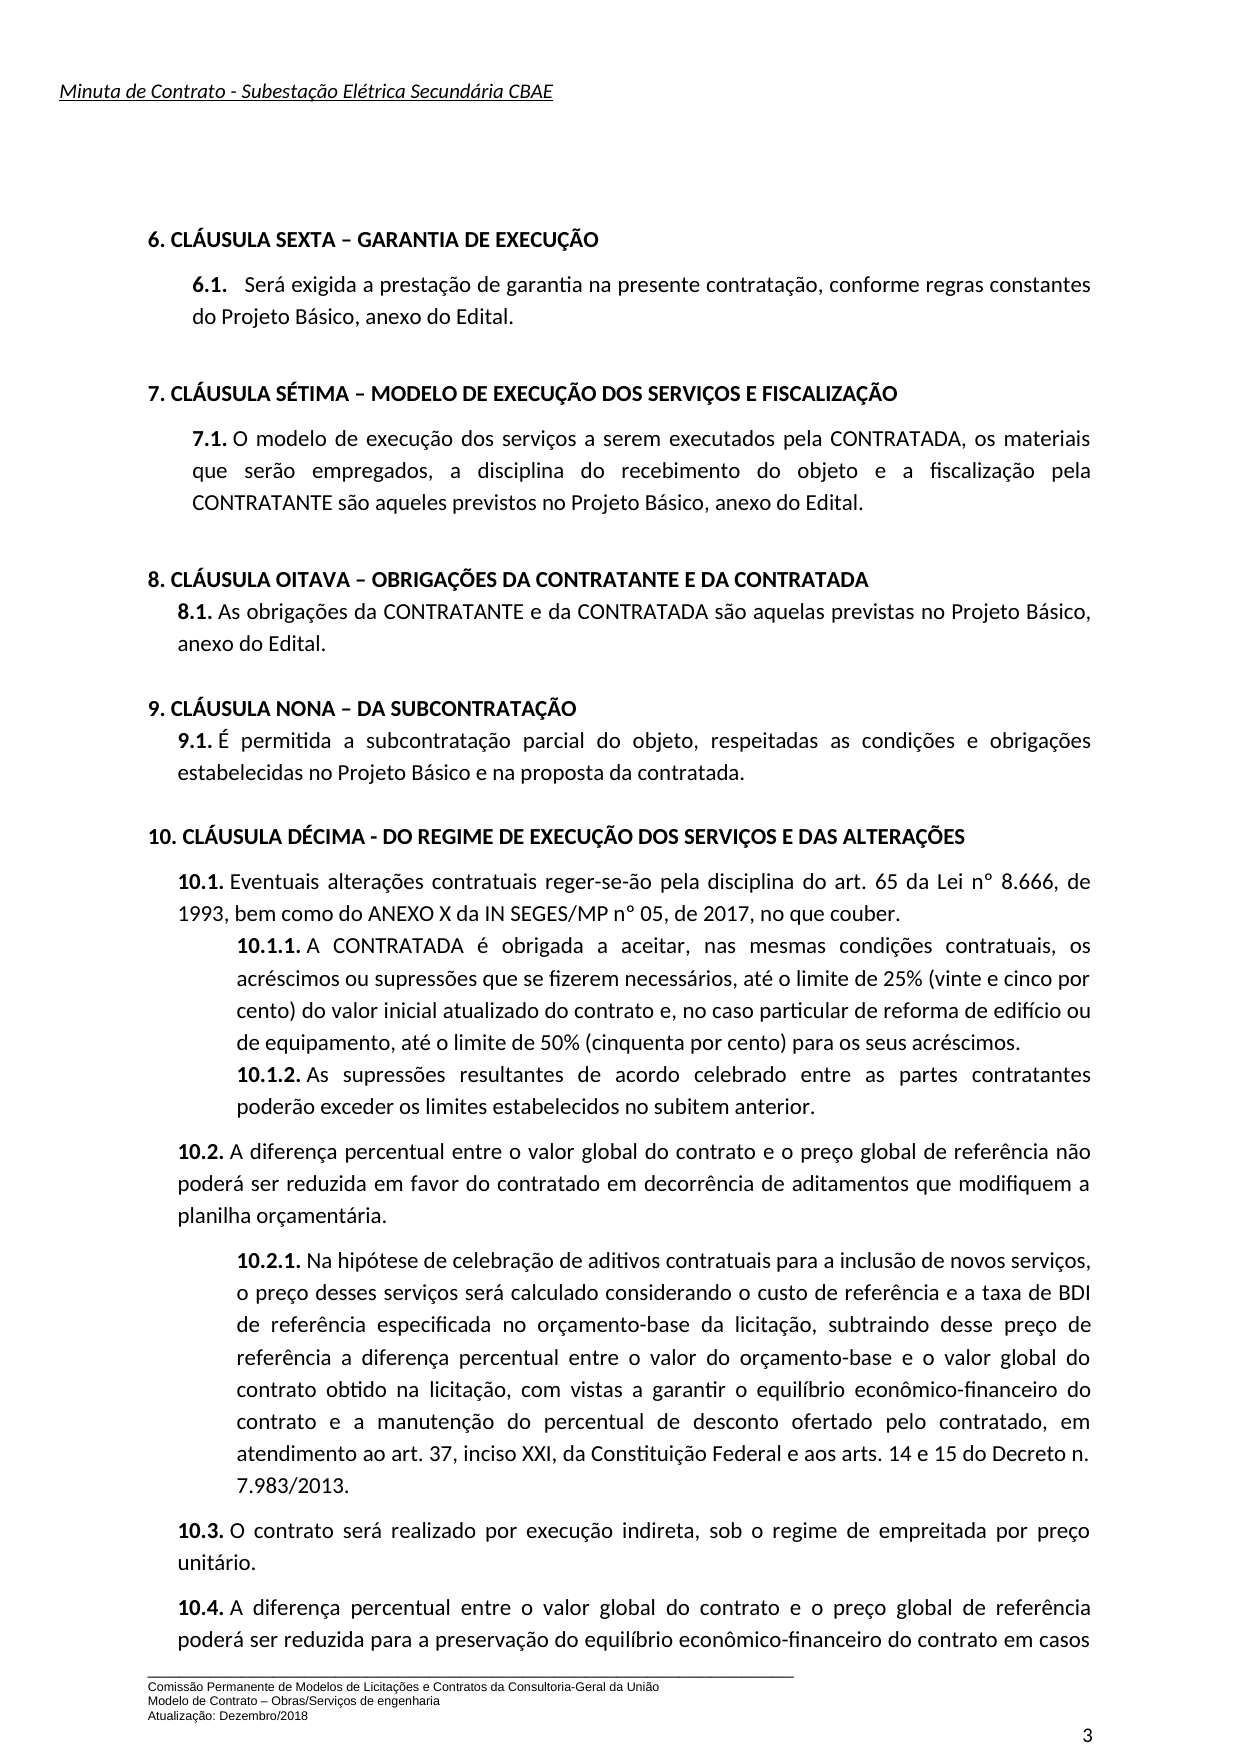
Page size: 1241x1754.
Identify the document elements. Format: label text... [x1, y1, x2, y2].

list CLÁUSULA SÉTIMA – MODELO DE EXECUÇÃO DOS SERVIÇOS E FISCALIZAÇÃO [148, 379, 1094, 407]
list Será exigida a prestação de garantia na presente contratação, conforme regras constantes do Projeto Básico, anexo do Edital. [192, 270, 1092, 330]
list As obrigações da CONTRATANTE e da CONTRATADA são aquelas previstas no Projeto Básico, anexo do Edital. [177, 597, 1092, 657]
list CLÁUSULA NONA – DA SUBCONTRATAÇÃO [148, 694, 1094, 722]
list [177, 1593, 1092, 1653]
list É permitida a subcontratação parcial do objeto, respeitadas as condições e obrigações estabelecidas no Projeto Básico e na proposta da contratada. [177, 726, 1092, 786]
list Na hipótese de celebração de aditivos contratuais para a inclusão de novos serviços, o preço desses serviços será calculado considerando o custo de referência e a taxa de BDI de referência especificada no orçamento-base da licitação, subtraindo desse preço de referência a diferença percentual entre o valor do orçamento-base e o valor global do contrato obtido na licitação, com vistas a garantir o equilíbrio econômico-financeiro do contrato e a manutenção do percentual de desconto ofertado pelo contratado, em atendimento ao art. 37, inciso XXI, da Constituição Federal e aos arts. 14 e 15 do Decreto n. 7.983/2013. [236, 1246, 1092, 1499]
list CLÁUSULA DÉCIMA - DO REGIME DE EXECUÇÃO DOS SERVIÇOS E DAS ALTERAÇÕES [148, 822, 1094, 851]
list A diferença percentual entre o valor global do contrato e o preço global de referência não poderá ser reduzida em favor do contratado em decorrência de aditamentos que modifiquem a planilha orçamentária. [177, 1137, 1092, 1229]
list CLÁUSULA OITAVA – OBRIGAÇÕES DA CONTRATANTE E DA CONTRATADA [148, 565, 1094, 593]
list CLÁUSULA SEXTA – GARANTIA DE EXECUÇÃO [148, 225, 1094, 253]
list Eventuais alterações contratuais reger-se-ão pela disciplina do art. 65 da Lei nº 8.666, de 1993, bem como do ANEXO X da IN SEGES/MP nº 05, de 2017, no que couber. [177, 867, 1092, 927]
list A CONTRATADA é obrigada a aceitar, nas mesmas condições contratuais, os acréscimos ou supressões que se fizerem necessários, até o limite de 25% (vinte e cinco por cento) do valor inicial atualizado do contrato e, no caso particular de reforma de edifício ou de equipamento, até o limite de 50% (cinquenta por cento) para os seus acréscimos. [236, 932, 1092, 1056]
list O modelo de execução dos serviços a serem executados pela CONTRATADA, os materiais que serão empregados, a disciplina do recebimento do objeto e a fiscalização pela CONTRATANTE são aqueles previstos no Projeto Básico, anexo do Edital. [192, 424, 1092, 516]
list As supressões resultantes de acordo celebrado entre as partes contratantes poderão exceder os limites estabelecidos no subitem anterior. [236, 1060, 1092, 1121]
list O contrato será realizado por execução indireta, sob o regime de empreitada por preço unitário. [177, 1516, 1092, 1576]
